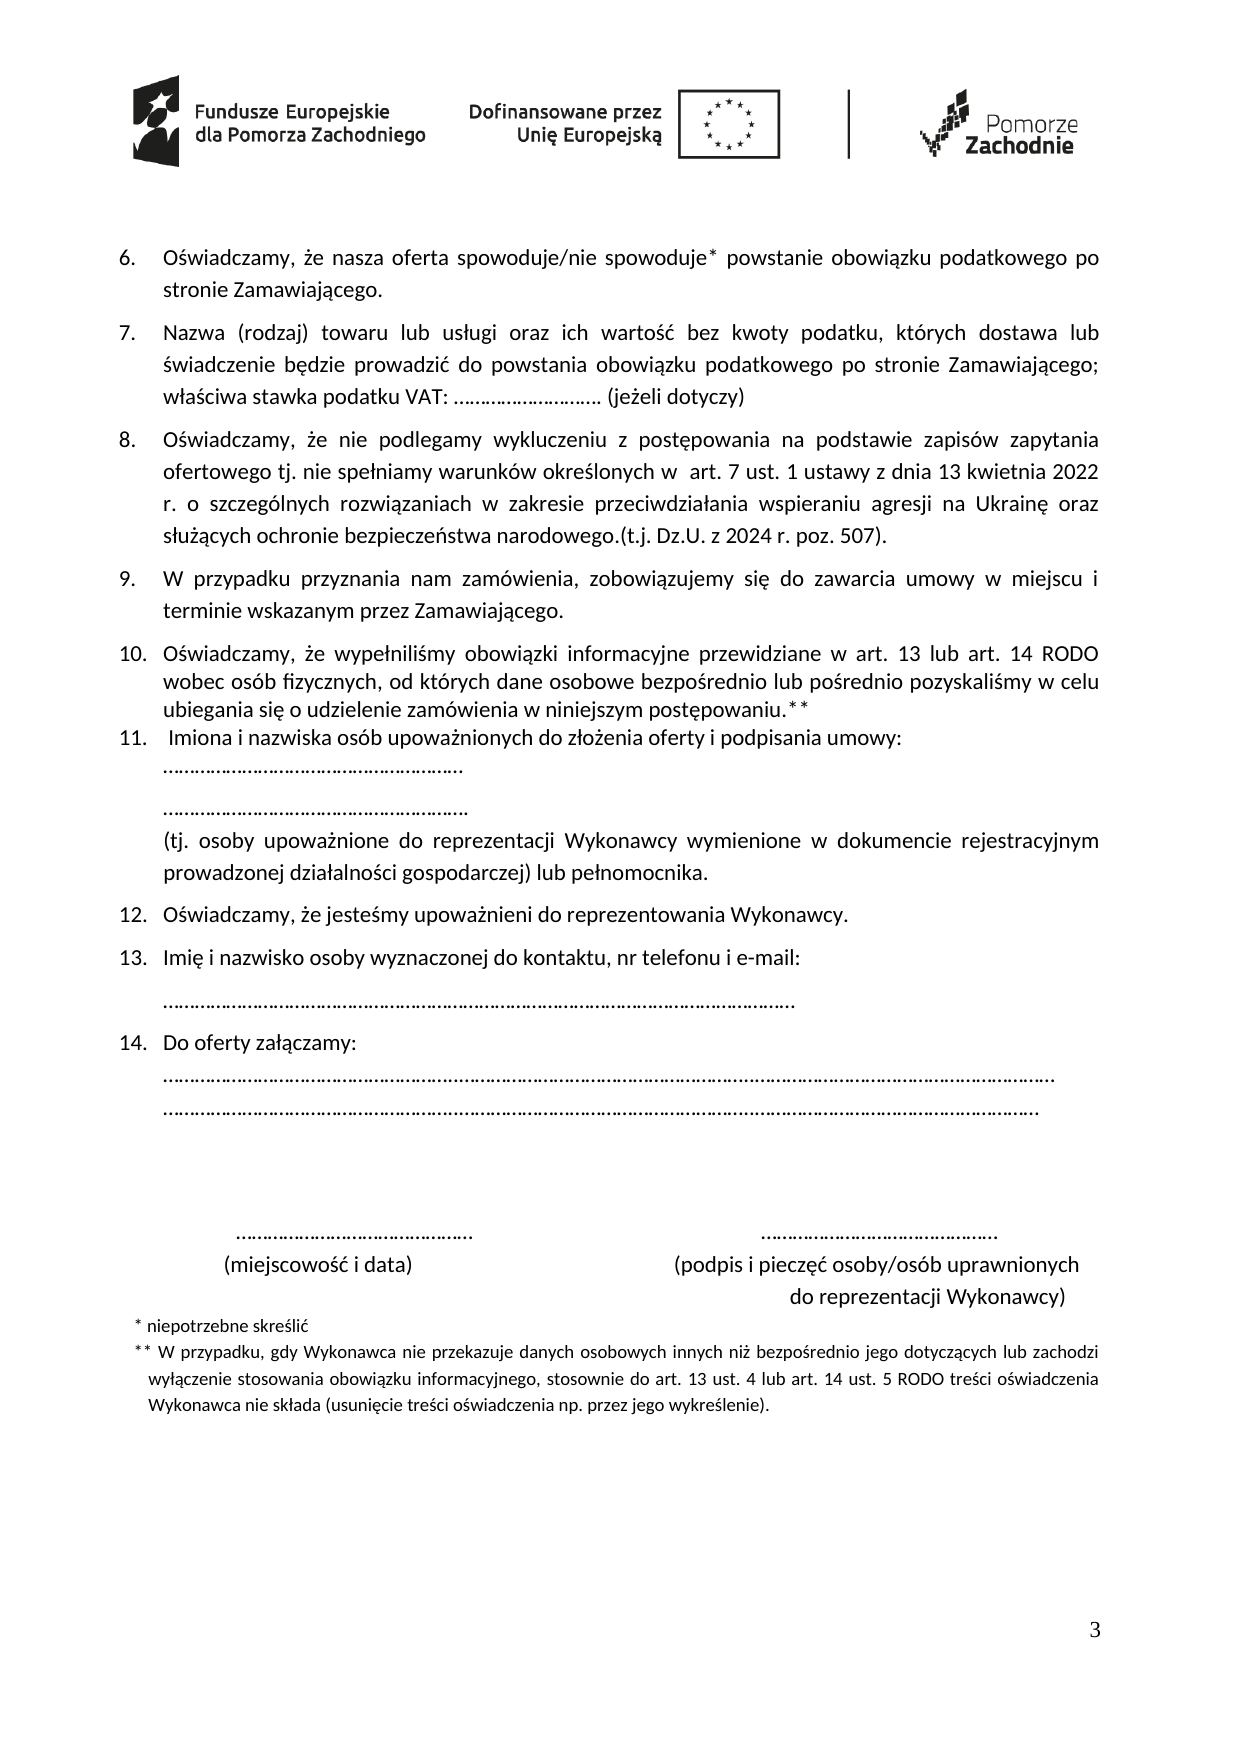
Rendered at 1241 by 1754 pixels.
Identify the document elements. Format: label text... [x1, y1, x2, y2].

text * niepotrzebne skreślić [133, 1314, 1101, 1337]
list Do oferty załączamy: [119, 1028, 1101, 1056]
text ……………………………………… ……………………………………… [133, 1217, 1101, 1246]
picture [133, 75, 1078, 167]
list Oświadczamy, że jesteśmy upoważnieni do reprezentowania Wykonawcy. [119, 901, 1101, 928]
text …………………………………………………. (tj. osoby upoważnione do reprezentacji Wykonawcy wymienione w dokumencie rejestracyjnym prowadzonej działalności gospodarczej) lub pełnomocnika. [163, 793, 1101, 886]
list Oświadczamy, że nasza oferta spowoduje/nie spowoduje* powstanie obowiązku podatkowego po stronie Zamawiającego. [118, 243, 1101, 303]
text do reprezentacji Wykonawcy) [223, 1282, 1101, 1310]
text ………………………………………………… [163, 751, 1101, 779]
list Oświadczamy, że nie podlegamy wykluczeniu z postępowania na podstawie zapisów zapytania ofertowego tj. nie spełniamy warunków określonych w art. 7 ust. 1 ustawy z dnia 13 kwietnia 2022 r. o szczególnych rozwiązaniach w zakresie przeciwdziałania wspieraniu agresji na Ukrainę oraz służących ochronie bezpieczeństwa narodowego.(t.j. Dz.U. z 2024 r. poz. 507). [119, 453, 1101, 549]
text (miejscowość i data) (podpis i pieczęć osoby/osób uprawnionych [223, 1250, 1101, 1278]
text ………………………………………………..………………………………………………..……………………………………………… [163, 1093, 1101, 1121]
list Imiona i nazwiska osób upoważnionych do złożenia oferty i podpisania umowy: [118, 723, 1101, 751]
list W przypadku przyznania nam zamówienia, zobowiązujemy się do zawarcia umowy w miejscu i terminie wskazanym przez Zamawiającego. [118, 564, 1101, 624]
list Imię i nazwisko osoby wyznaczonej do kontaktu, nr telefonu i e-mail: [119, 943, 1101, 971]
text ………………………………………………..………………………………………………..………………………………………………… [163, 1061, 1101, 1088]
list Nazwa (rodzaj) towaru lub usługi oraz ich wartość bez kwoty podatku, których dostawa lub świadczenie będzie prowadzić do powstania obowiązku podatkowego po stronie Zamawiającego; właściwa stawka podatku VAT: ………………………. (jeżeli dotyczy) [118, 318, 1101, 410]
text ** W przypadku, gdy Wykonawca nie przekazuje danych osobowych innych niż bezpośrednio jego dotyczących lub zachodzi wyłączenie stosowania obowiązku informacyjnego, stosownie do art. 13 ust. 4 lub art. 14 ust. 5 RODO treści oświadczenia Wykonawca nie składa (usunięcie treści oświadczenia np. przez jego wykreślenie). [133, 1340, 1101, 1416]
text ………………………………………………………………………………………………………… [133, 986, 1101, 1014]
list Oświadczamy, że wypełniliśmy obowiązki informacyjne przewidziane w art. 13 lub art. 14 RODO wobec osób fizycznych, od których dane osobowe bezpośrednio lub pośrednio pozyskaliśmy w celu ubiegania się o udzielenie zamówienia w niniejszym postępowaniu.** [118, 639, 1101, 723]
